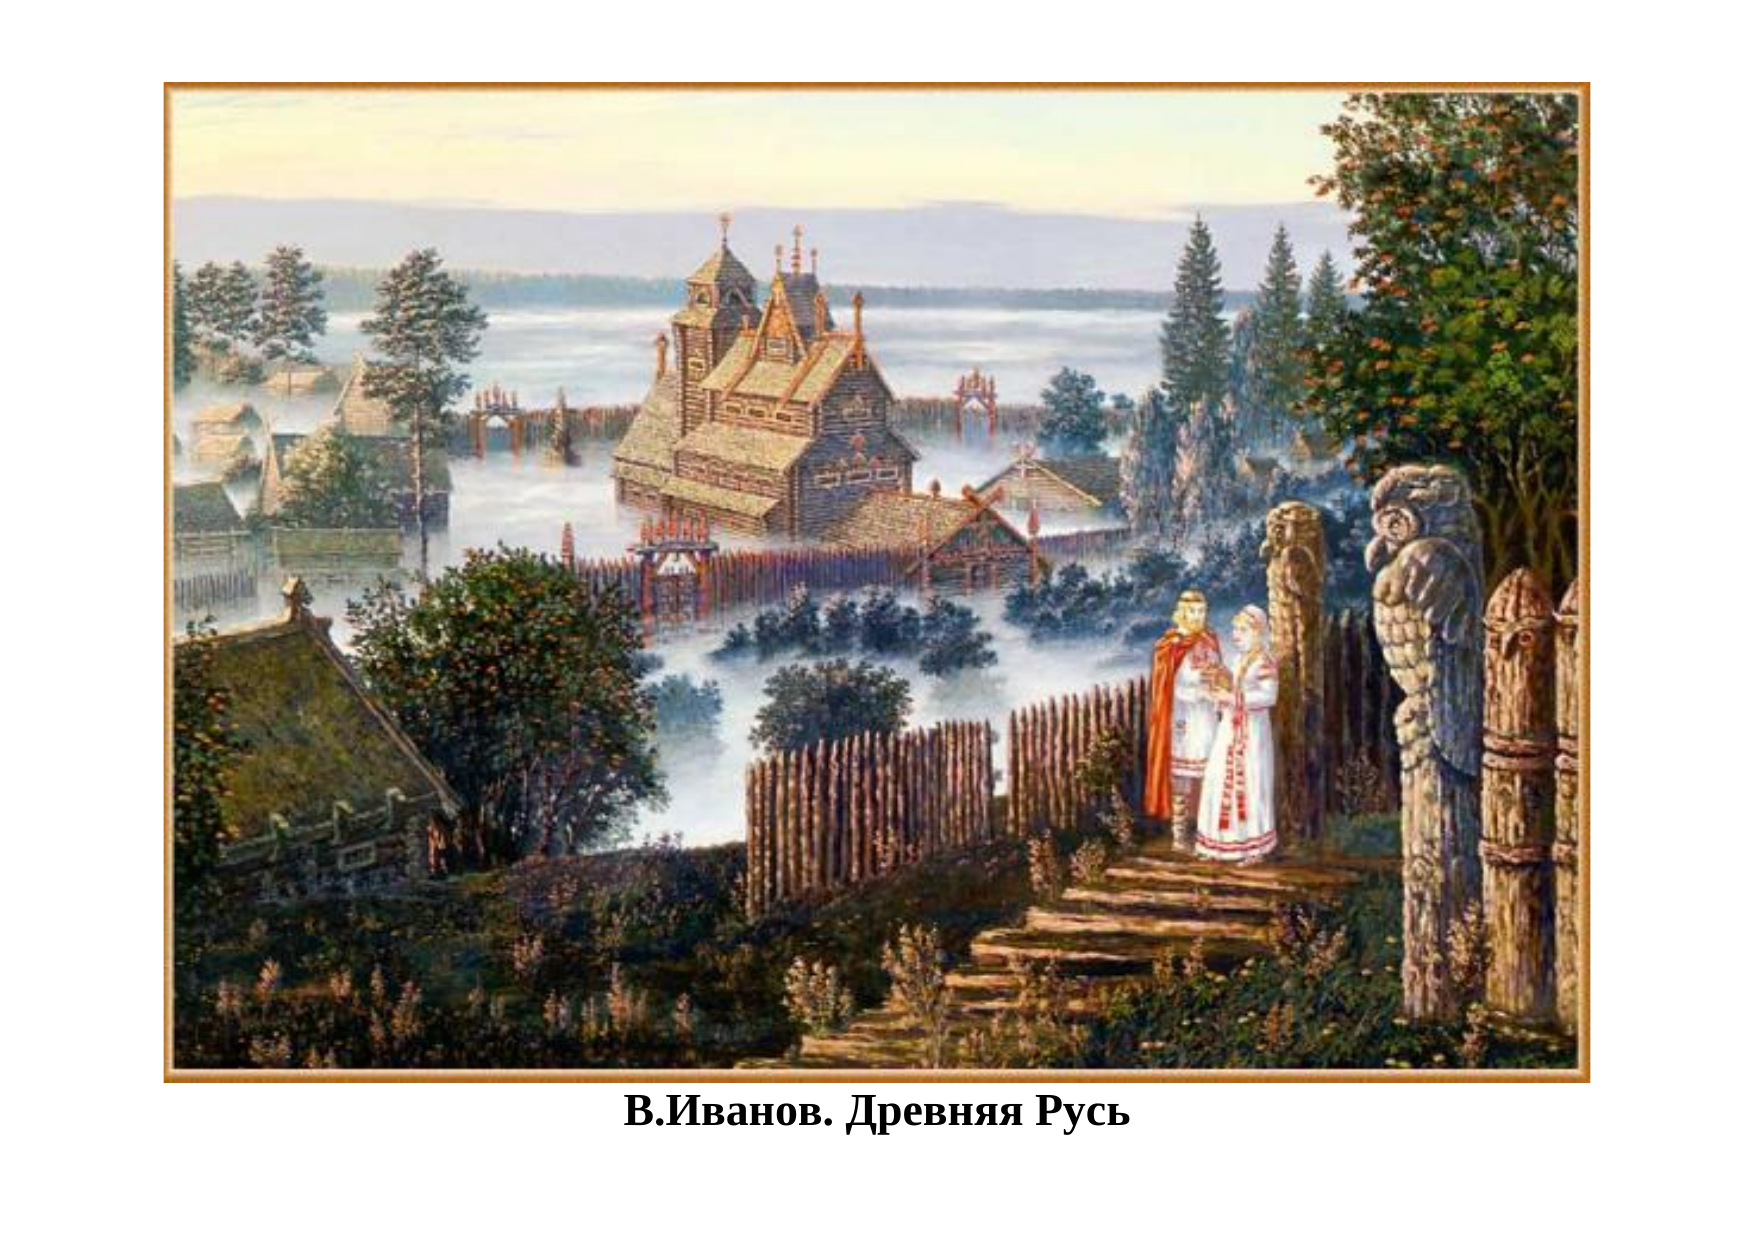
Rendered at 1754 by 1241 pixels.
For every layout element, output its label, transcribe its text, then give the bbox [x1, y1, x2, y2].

text В.Иванов. Древняя Русь [83, 1083, 1671, 1135]
picture [163, 82, 1591, 1083]
